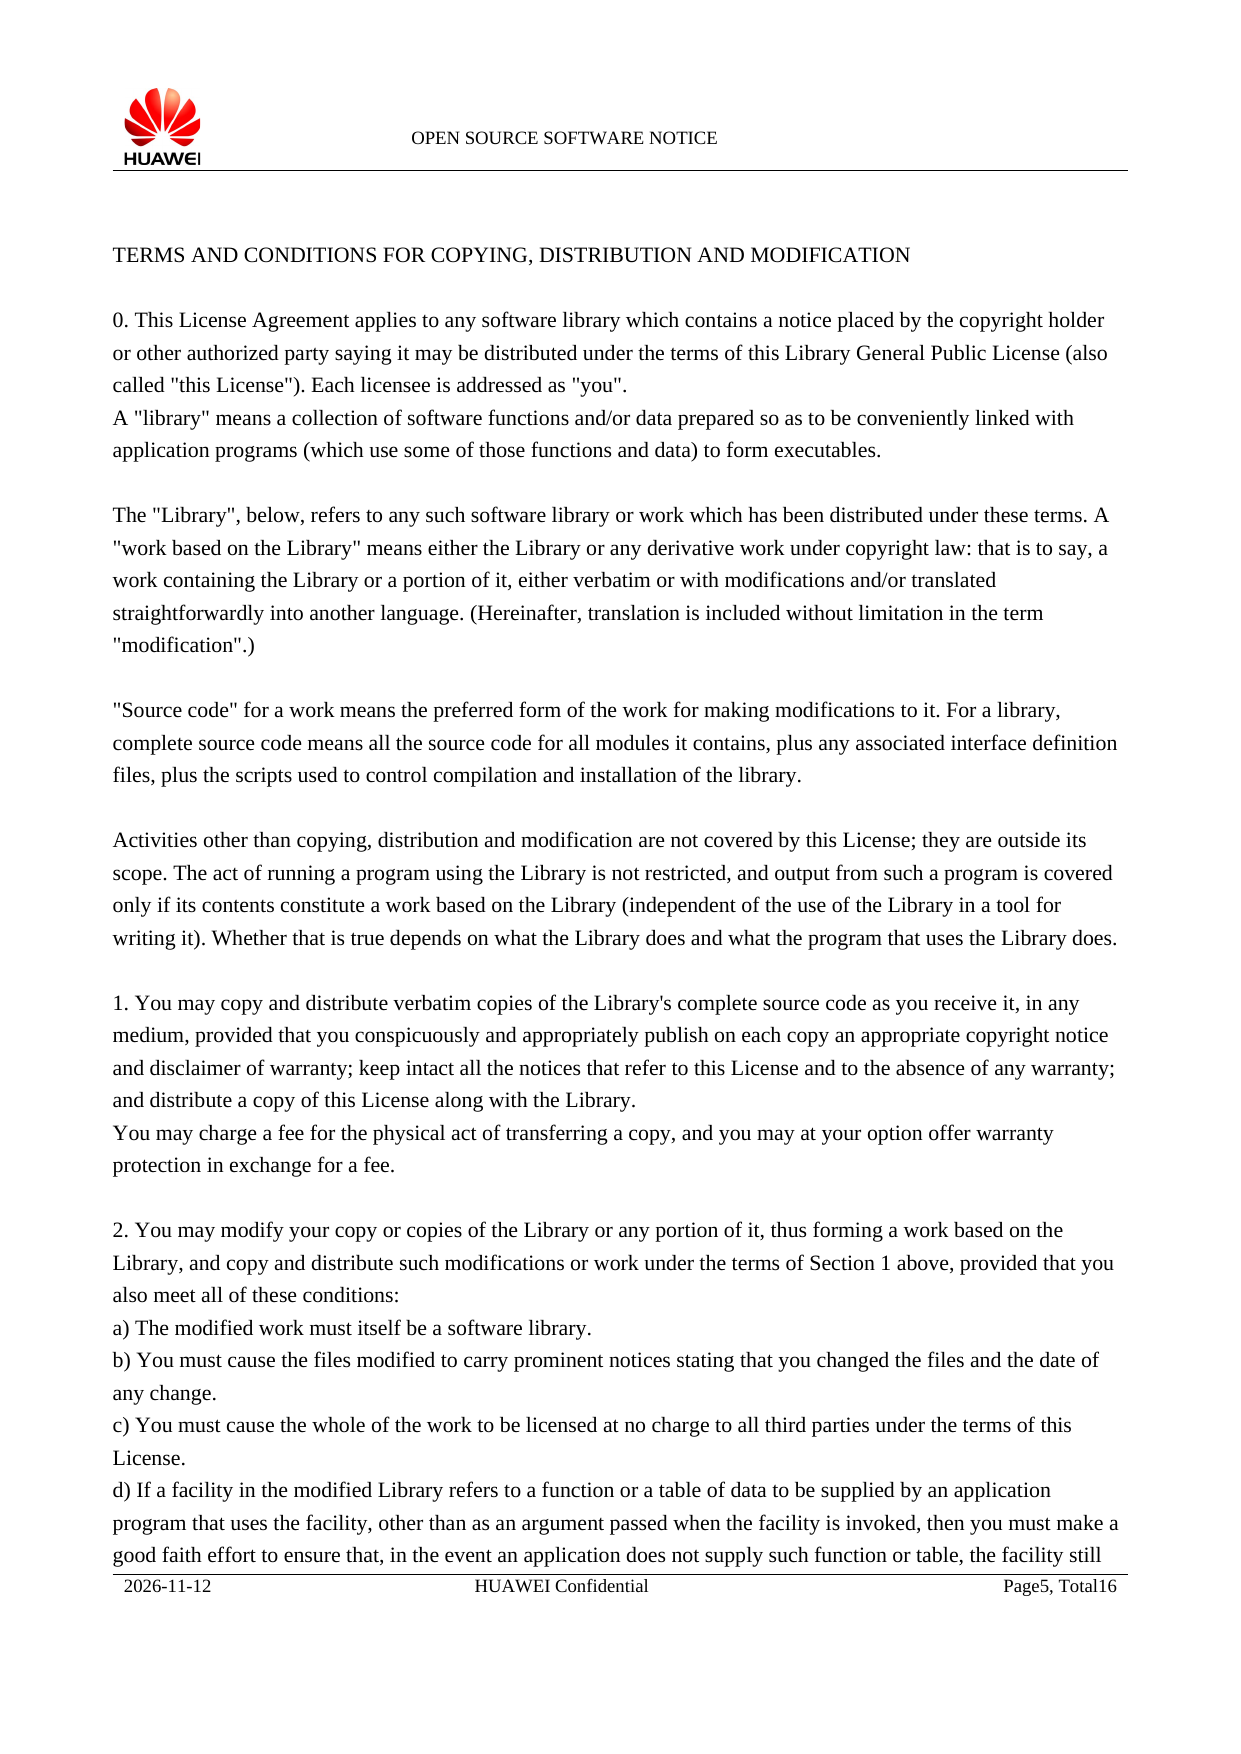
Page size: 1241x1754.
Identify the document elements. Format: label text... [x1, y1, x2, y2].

picture [124, 88, 201, 165]
